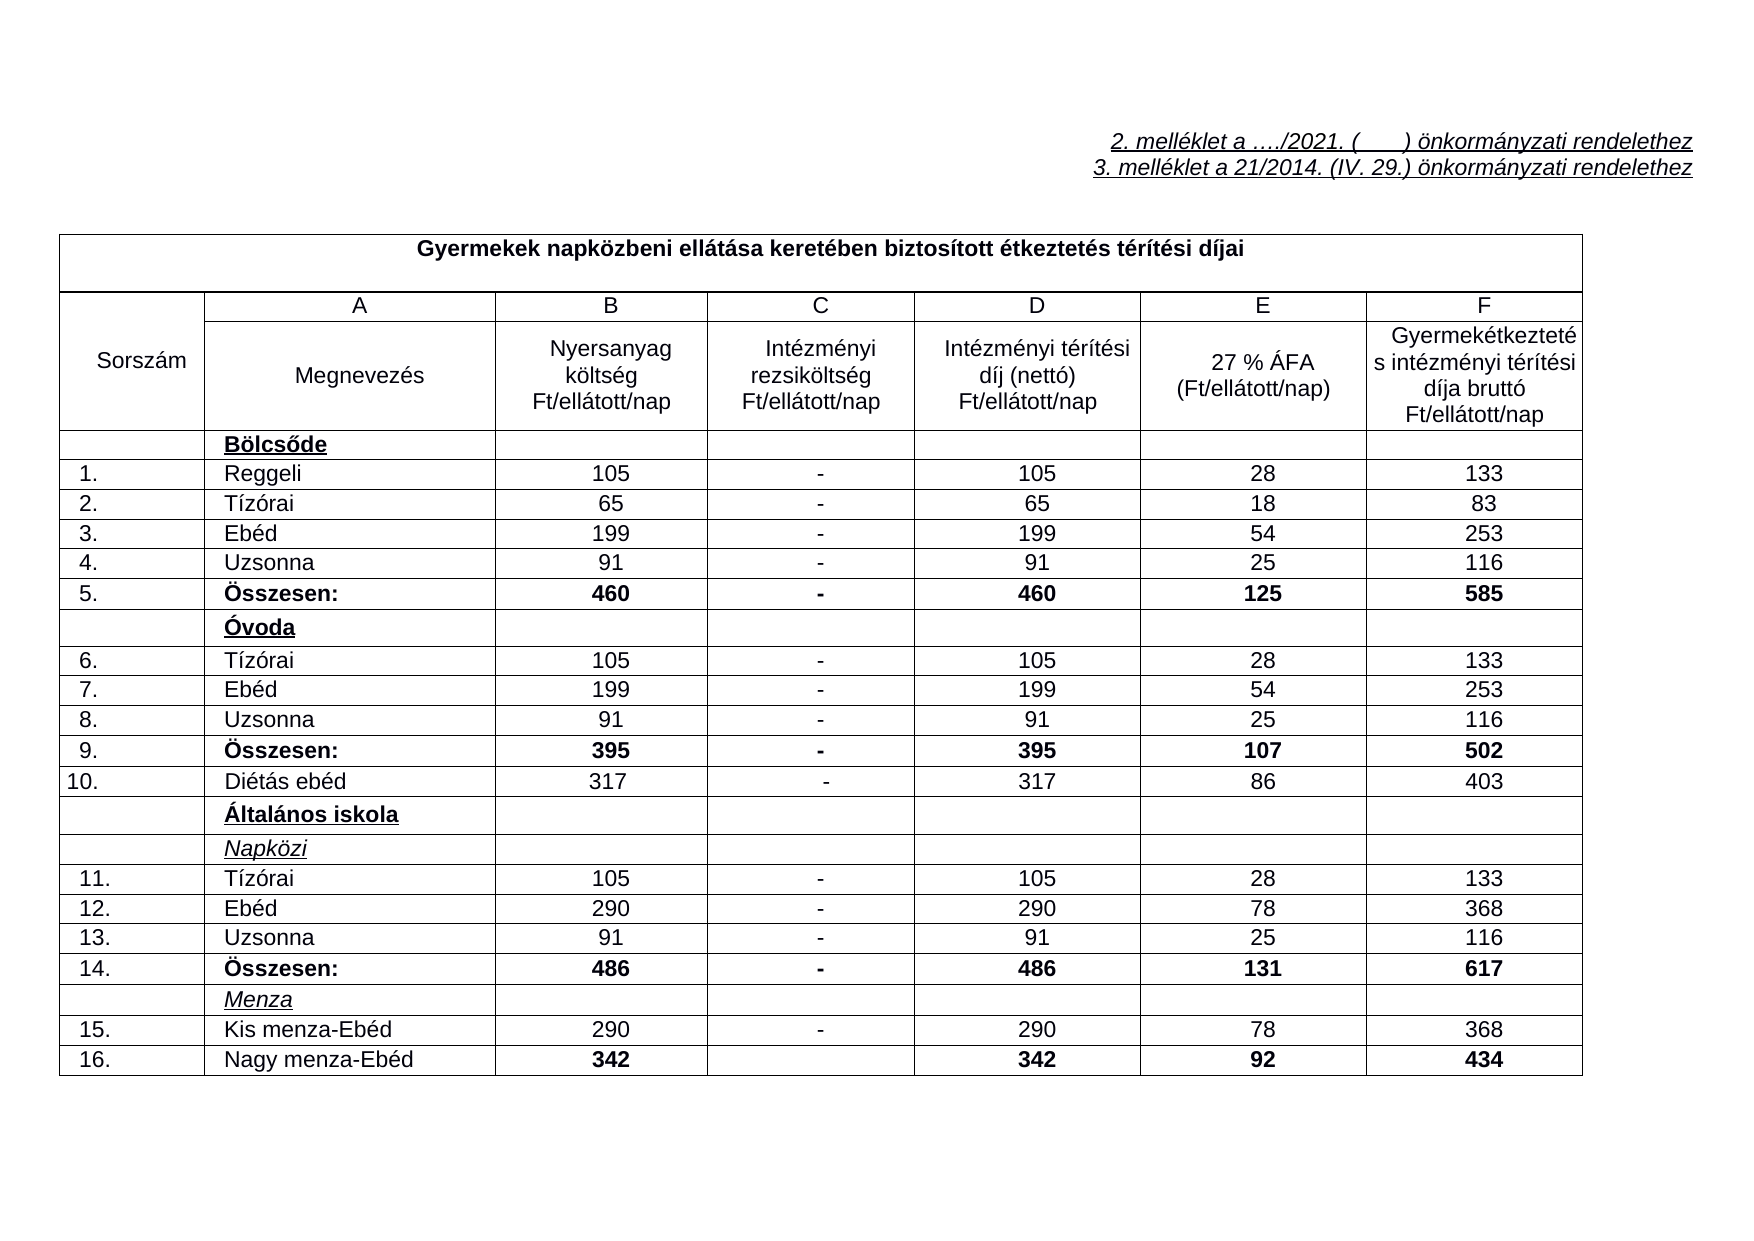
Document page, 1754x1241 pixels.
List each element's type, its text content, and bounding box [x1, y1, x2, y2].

table_header [915, 865, 1140, 894]
table_header [1141, 985, 1366, 1015]
table_header [496, 736, 707, 766]
table_header [915, 549, 1140, 578]
table_header [1367, 767, 1582, 796]
table_header [496, 895, 707, 923]
table_header [708, 767, 914, 796]
table_header [1367, 520, 1582, 548]
table_header [205, 647, 495, 675]
table_header [1141, 797, 1366, 834]
table_header [708, 460, 914, 489]
table_header [60, 520, 204, 548]
table_header [1367, 1016, 1582, 1045]
table_header [496, 865, 707, 894]
table_header [708, 520, 914, 548]
table_header [60, 835, 204, 864]
table_header [915, 895, 1140, 923]
table_header [915, 322, 1140, 430]
table_header [205, 954, 495, 984]
table_header [1141, 579, 1366, 609]
table_header [1141, 322, 1366, 430]
table_header [1141, 767, 1366, 796]
table_header [496, 610, 707, 646]
table_header [1367, 1046, 1582, 1075]
table_header [1367, 895, 1582, 923]
table_header [1141, 549, 1366, 578]
table_header [708, 924, 914, 953]
table_header [496, 549, 707, 578]
text 3. melléklet a 21/2014. (IV. 29.) önkormányzati rendelethez [59, 154, 1695, 180]
table_header [205, 1016, 495, 1045]
table_header [205, 490, 495, 519]
table_header [1141, 460, 1366, 489]
table_header [496, 647, 707, 675]
table_header [496, 1016, 707, 1045]
table_header [708, 1046, 914, 1075]
table_header [1367, 460, 1582, 489]
table_header [708, 647, 914, 675]
table_header [205, 460, 495, 489]
table_header [60, 865, 204, 894]
table_header [708, 895, 914, 923]
table_header [496, 954, 707, 984]
table_header [708, 322, 914, 430]
table_header [205, 293, 495, 321]
table_header [496, 706, 707, 735]
table_header [708, 797, 914, 834]
table_header [1141, 924, 1366, 953]
table_header [60, 431, 204, 459]
table_header [1367, 676, 1582, 705]
table_header [496, 1046, 707, 1075]
table_header [60, 924, 204, 953]
table_header [915, 706, 1140, 735]
table_header [915, 610, 1140, 646]
table_header [915, 835, 1140, 864]
table_header [60, 797, 204, 834]
table_header [915, 985, 1140, 1015]
table_header [708, 865, 914, 894]
table_header [1141, 1046, 1366, 1075]
table_header [205, 865, 495, 894]
table_header [708, 549, 914, 578]
text 2. melléklet a …./2021. ( ) önkormányzati rendelethez [59, 128, 1695, 154]
table_header [915, 647, 1140, 675]
table_header [60, 549, 204, 578]
table_header [915, 676, 1140, 705]
table_header [60, 579, 204, 609]
table_header [496, 835, 707, 864]
table_header [915, 797, 1140, 834]
table_header [60, 647, 204, 675]
table_header [1141, 865, 1366, 894]
table_header [1367, 865, 1582, 894]
table_header [1367, 549, 1582, 578]
table_header [1367, 985, 1582, 1015]
table_header [708, 1016, 914, 1045]
table_header [915, 1046, 1140, 1075]
table_header [496, 520, 707, 548]
table_header [60, 767, 204, 796]
table_header [708, 706, 914, 735]
table_header [915, 520, 1140, 548]
table_header [1367, 954, 1582, 984]
table_header [1367, 322, 1582, 430]
table_header [205, 610, 495, 646]
table_header [1367, 924, 1582, 953]
table_header [1367, 797, 1582, 834]
table_header [1141, 490, 1366, 519]
table_header [496, 322, 707, 430]
table_header [1141, 676, 1366, 705]
table_header [60, 736, 204, 766]
table_header [708, 579, 914, 609]
table_header [1367, 647, 1582, 675]
table_header [205, 520, 495, 548]
table_header [708, 985, 914, 1015]
table_header [205, 431, 495, 459]
table_header [1367, 490, 1582, 519]
table_header [1141, 895, 1366, 923]
table_header [205, 835, 495, 864]
table_header [60, 235, 1582, 291]
table_header [1141, 431, 1366, 459]
table_header [915, 293, 1140, 321]
table_header [205, 322, 495, 430]
table_header [205, 767, 495, 796]
table_header [60, 490, 204, 519]
table_header [1367, 835, 1582, 864]
table_header [1141, 610, 1366, 646]
table_header [915, 736, 1140, 766]
table_header [496, 924, 707, 953]
table_header [915, 579, 1140, 609]
table_header [915, 954, 1140, 984]
table_header [205, 895, 495, 923]
table_header [1141, 706, 1366, 735]
table_header [1141, 954, 1366, 984]
table_header [915, 490, 1140, 519]
table_header [708, 676, 914, 705]
table_header [60, 676, 204, 705]
table_header [708, 293, 914, 321]
table_header [496, 490, 707, 519]
table_header [496, 293, 707, 321]
table_header [1367, 706, 1582, 735]
table_header [60, 1046, 204, 1075]
table_header [60, 706, 204, 735]
table_header [496, 797, 707, 834]
table_header [60, 460, 204, 489]
table_header [915, 767, 1140, 796]
table_header [205, 985, 495, 1015]
table_header [496, 985, 707, 1015]
table_header [205, 924, 495, 953]
table_header [915, 1016, 1140, 1045]
table_header [915, 460, 1140, 489]
table_header [60, 954, 204, 984]
table_header [1583, 234, 1754, 1076]
table_header [1141, 647, 1366, 675]
table_header [496, 431, 707, 459]
table_header [708, 490, 914, 519]
table_header [915, 924, 1140, 953]
table_header [205, 736, 495, 766]
table_header [708, 954, 914, 984]
table_header [1141, 736, 1366, 766]
table_header [60, 1016, 204, 1045]
table_header [1367, 293, 1582, 321]
table_header [1367, 610, 1582, 646]
table_header [1367, 579, 1582, 609]
table_header [60, 293, 204, 430]
table_header [60, 895, 204, 923]
table_header [205, 676, 495, 705]
table_header [915, 431, 1140, 459]
table_header [496, 676, 707, 705]
table_header [1367, 736, 1582, 766]
table_header [708, 610, 914, 646]
table_header [205, 1046, 495, 1075]
table_header [496, 767, 707, 796]
table_header [708, 736, 914, 766]
table_header [205, 797, 495, 834]
table_header [708, 835, 914, 864]
table_header [496, 460, 707, 489]
table_header [205, 549, 495, 578]
table_header [205, 579, 495, 609]
table_header [205, 706, 495, 735]
table_header [708, 431, 914, 459]
table_header [1141, 835, 1366, 864]
table_header [1141, 520, 1366, 548]
table_header [1141, 1016, 1366, 1045]
table_header [60, 610, 204, 646]
table_header [1367, 431, 1582, 459]
table_header [1141, 293, 1366, 321]
table_header [496, 579, 707, 609]
table_header [60, 985, 204, 1015]
